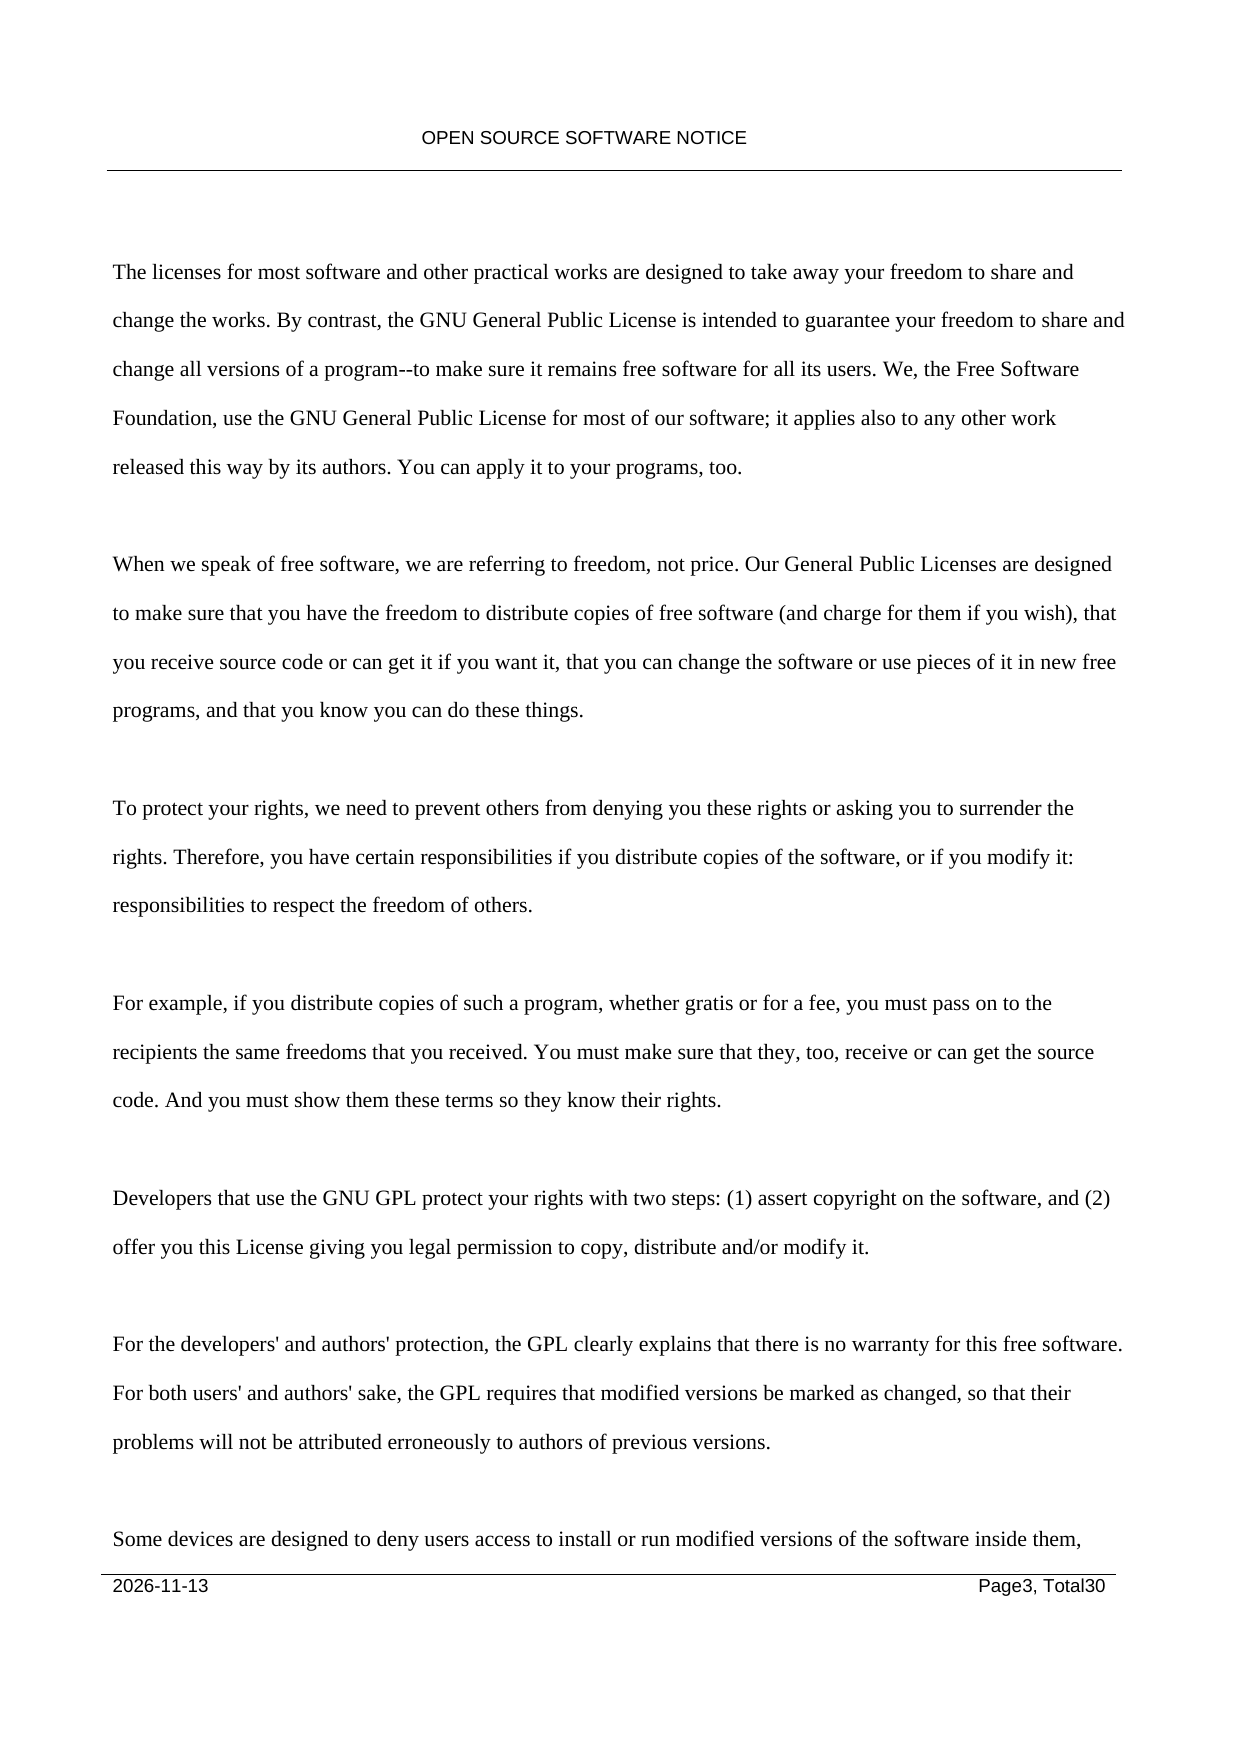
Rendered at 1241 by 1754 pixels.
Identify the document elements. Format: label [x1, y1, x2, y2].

text [112, 206, 1128, 1555]
